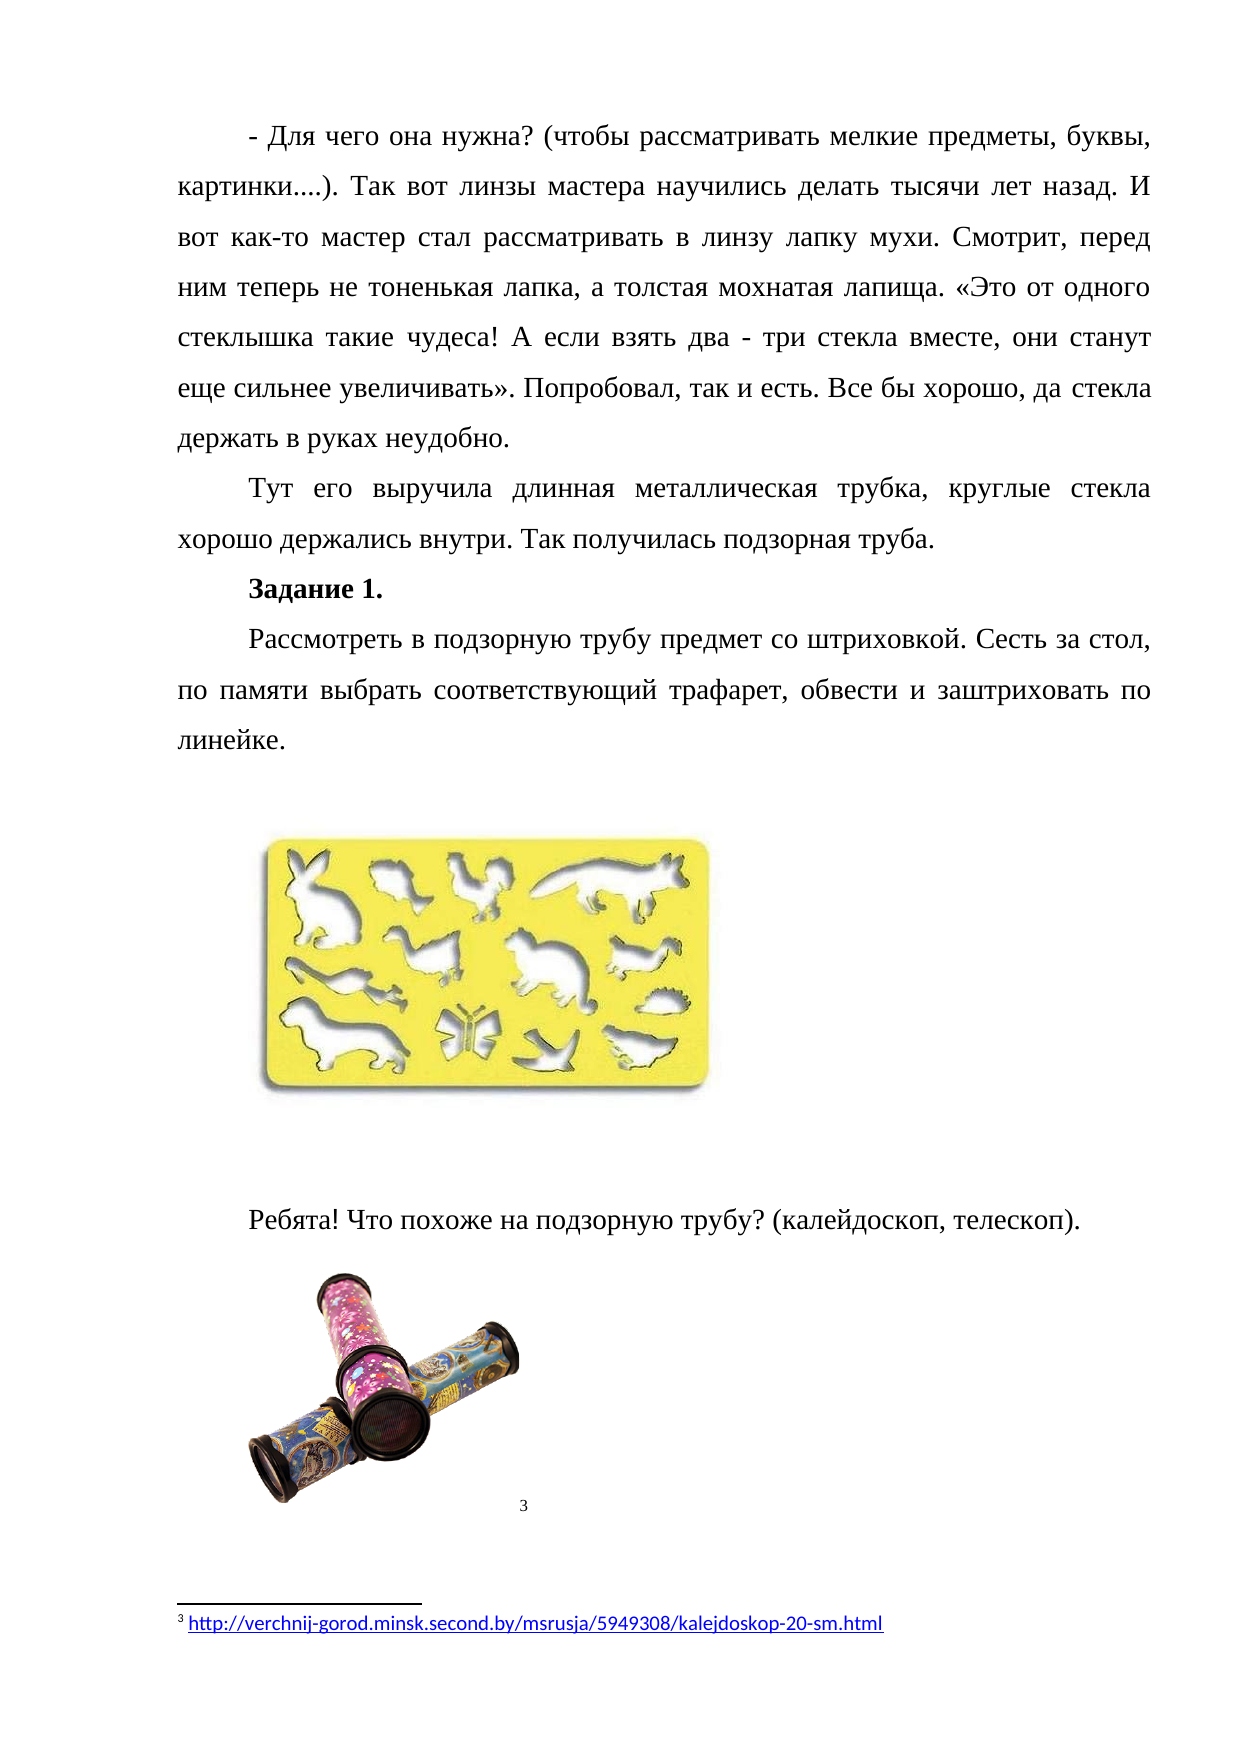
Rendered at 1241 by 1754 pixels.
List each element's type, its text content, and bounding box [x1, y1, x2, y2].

text Рассмотреть в подзорную трубу предмет со штриховкой. Сесть за стол, по памяти выбрать соответствующий трафарет, обвести и заштриховать по линейке. [177, 621, 1152, 756]
text Задание 1. [177, 571, 1152, 605]
text - Для чего она нужна? (чтобы рассматривать мелкие предметы, буквы, картинки....). Так вот линзы мастера научились делать тысячи лет назад. И вот как-то мастер стал рассматривать в линзу лапку мухи. Смотрит, перед ним теперь не тоненькая лапка, а толстая мохнатая лапища. «Это от одного стеклышка такие чудеса! А если взять два - три стекла вместе, они станут еще сильнее увеличивать». Попробовал, так и есть. Все бы хорошо, да стекла держать в руках неудобно. [177, 118, 1152, 454]
text Ребята! Что похоже на подзорную трубу? (калейдоскоп, телескоп). [177, 1202, 1152, 1235]
picture [248, 1252, 520, 1524]
text Тут его выручила длинная металлическая трубка, круглые стекла хорошо держались внутри. Так получилась подзорная труба. [177, 471, 1152, 554]
picture [248, 772, 749, 1188]
